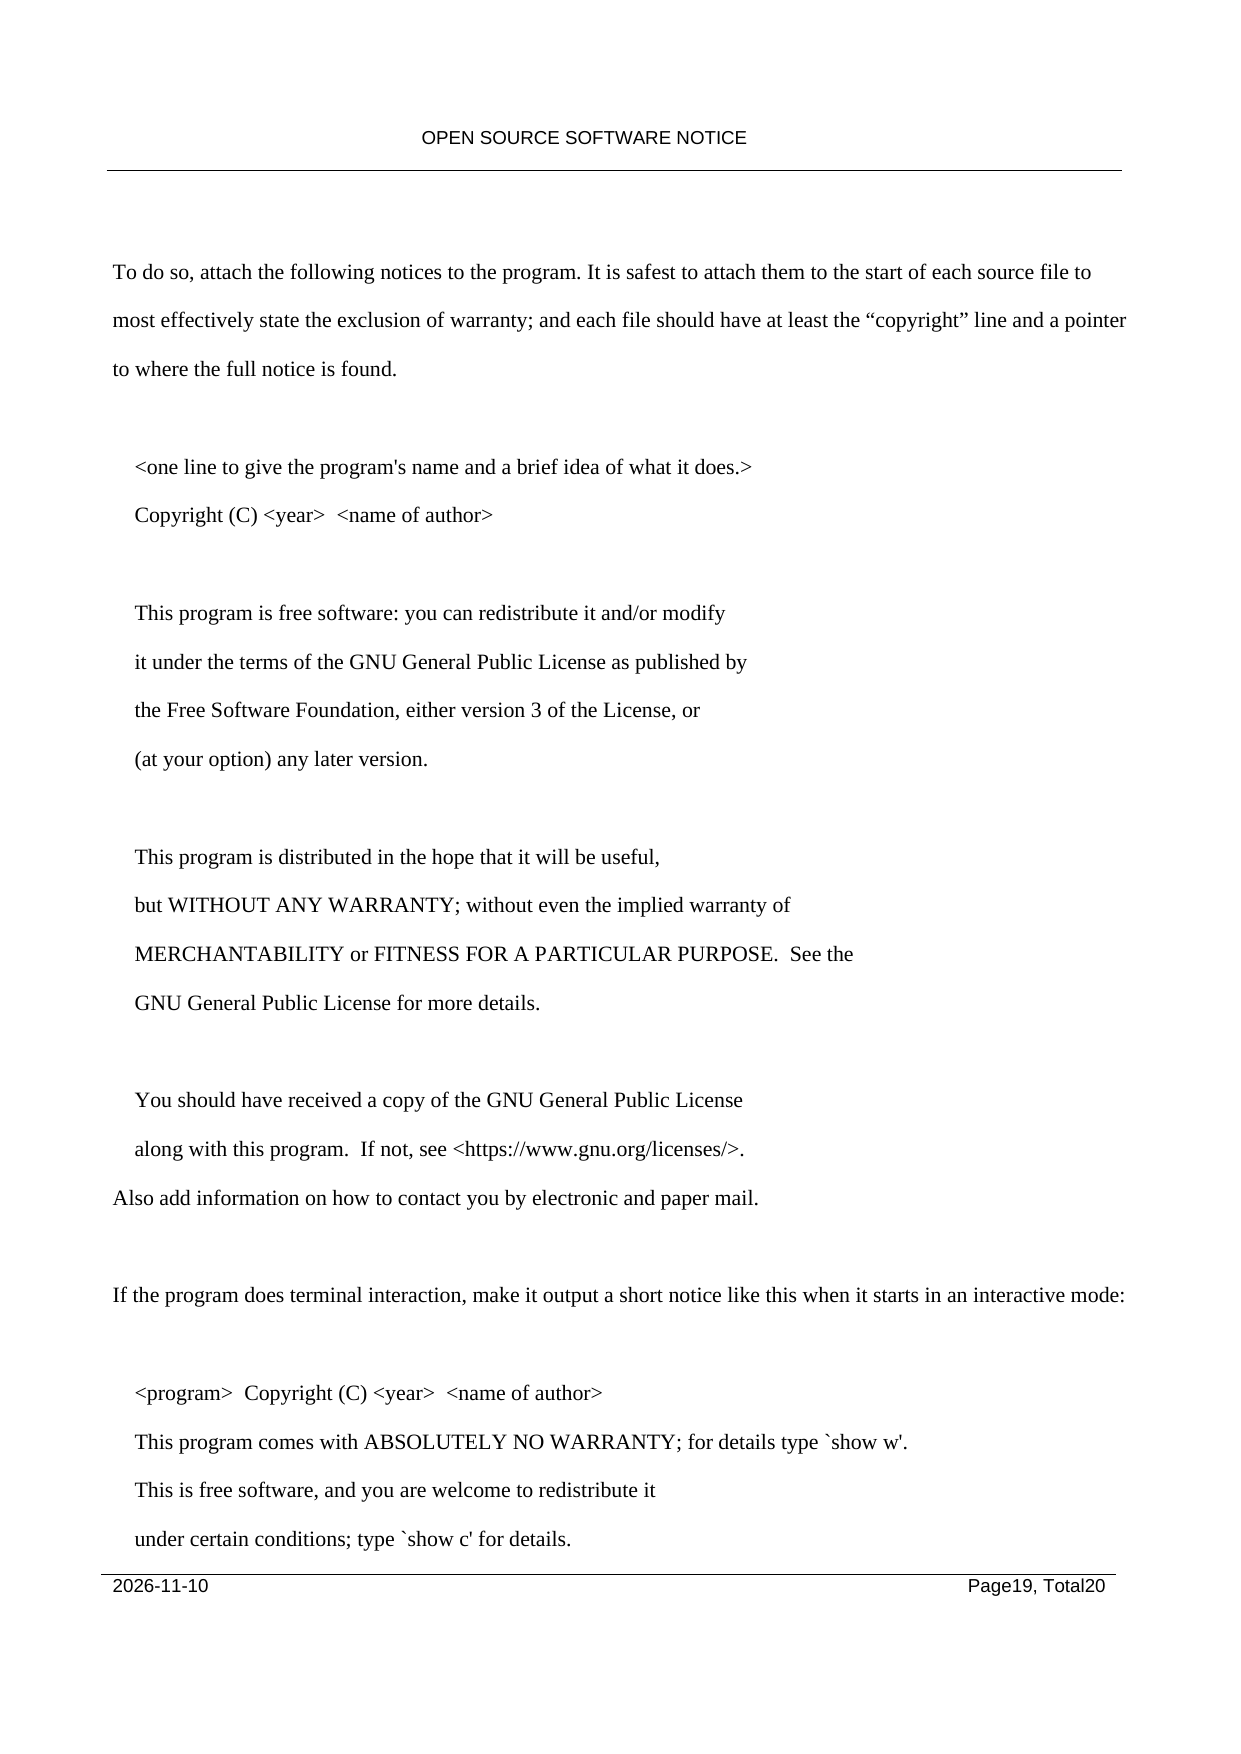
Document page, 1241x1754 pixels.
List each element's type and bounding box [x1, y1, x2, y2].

text [112, 206, 1128, 1555]
